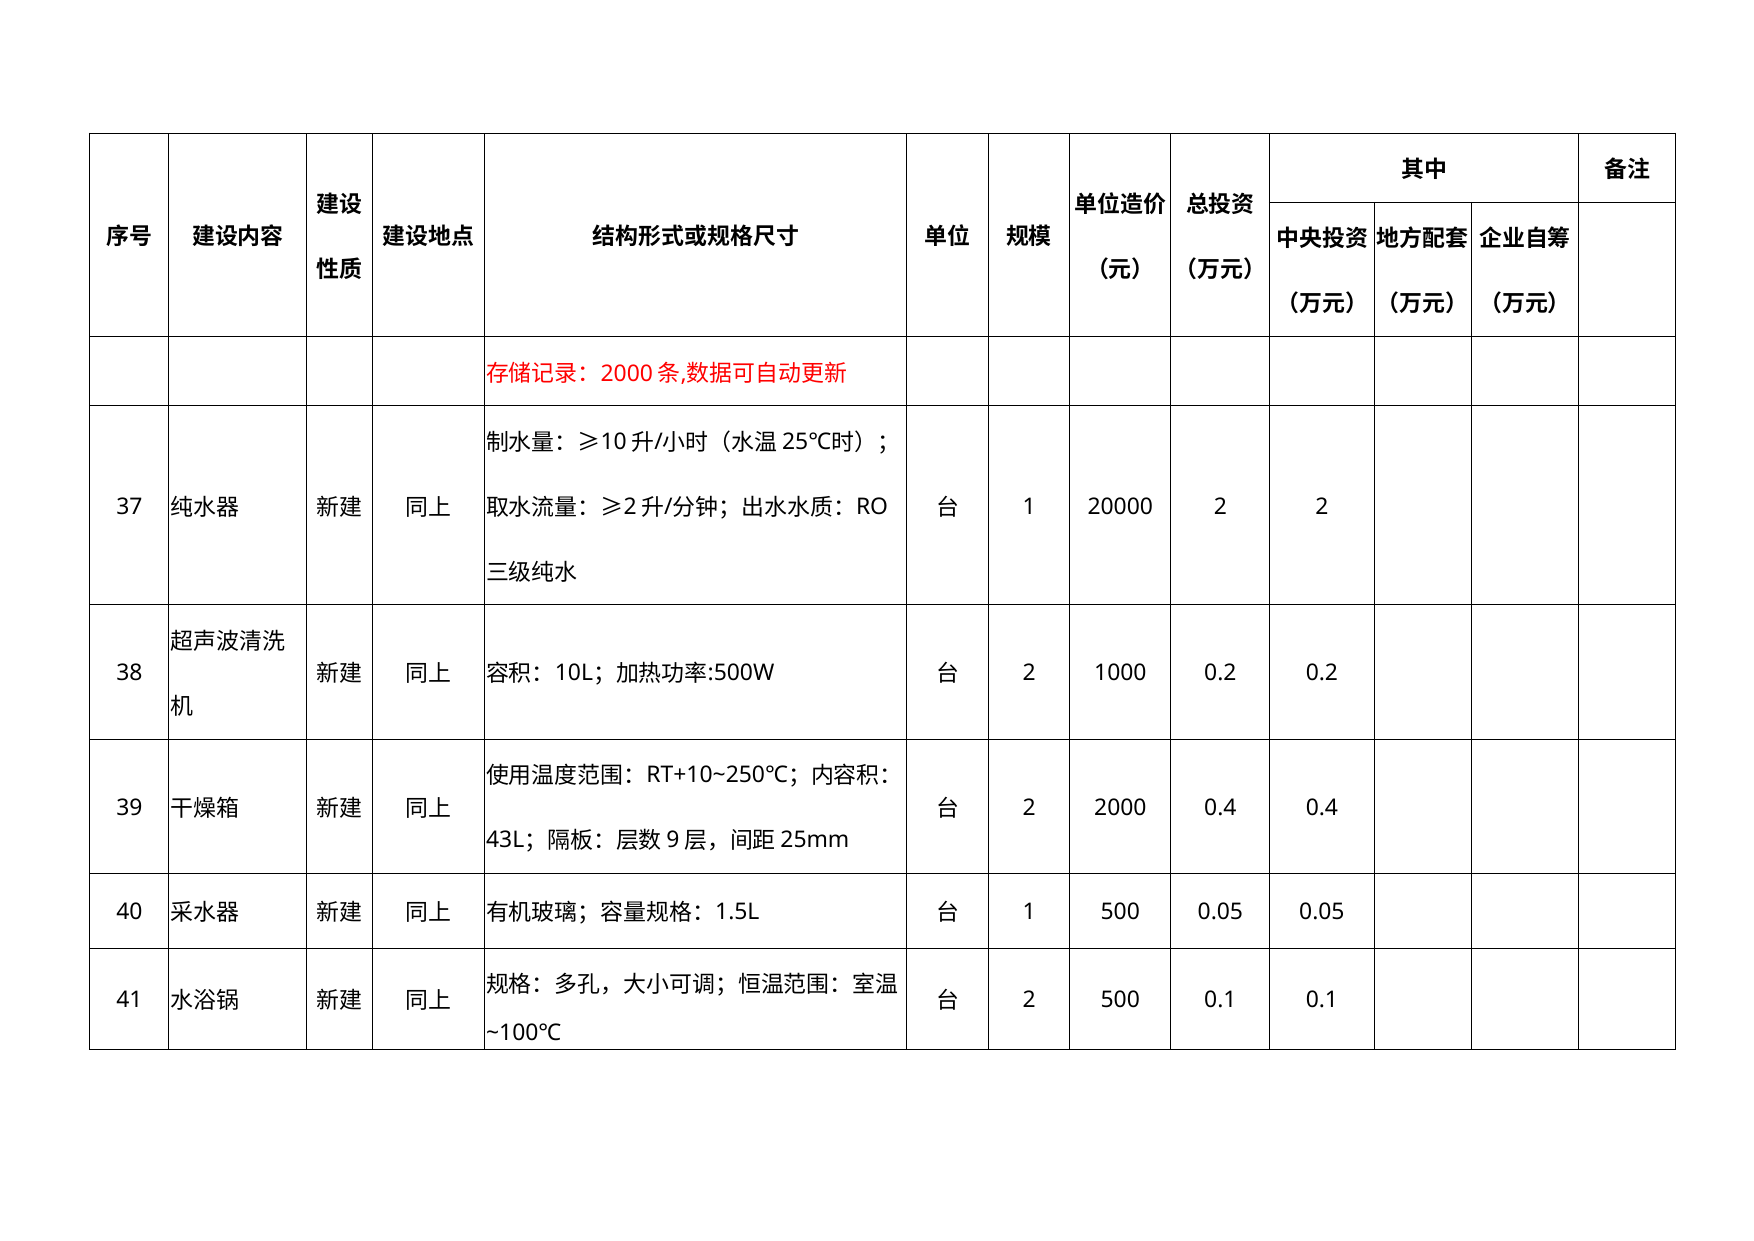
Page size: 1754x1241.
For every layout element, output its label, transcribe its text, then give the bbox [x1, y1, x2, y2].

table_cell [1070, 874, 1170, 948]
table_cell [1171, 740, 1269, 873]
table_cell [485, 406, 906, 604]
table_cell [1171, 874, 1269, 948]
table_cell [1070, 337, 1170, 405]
table_header 单位造价（元） [1070, 134, 1170, 336]
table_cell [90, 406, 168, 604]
table_header 总投资（万元） [1171, 134, 1269, 336]
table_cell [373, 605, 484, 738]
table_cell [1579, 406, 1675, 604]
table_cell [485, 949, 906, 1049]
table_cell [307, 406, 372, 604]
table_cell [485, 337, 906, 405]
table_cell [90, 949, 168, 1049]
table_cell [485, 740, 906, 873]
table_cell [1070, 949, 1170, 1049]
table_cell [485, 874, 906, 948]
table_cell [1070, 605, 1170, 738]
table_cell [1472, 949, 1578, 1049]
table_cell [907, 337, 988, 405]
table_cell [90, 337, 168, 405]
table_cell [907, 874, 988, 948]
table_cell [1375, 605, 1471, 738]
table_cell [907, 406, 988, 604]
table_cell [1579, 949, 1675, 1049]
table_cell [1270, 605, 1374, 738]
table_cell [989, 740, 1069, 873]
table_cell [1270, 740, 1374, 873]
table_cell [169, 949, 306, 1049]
table_header 规模 [989, 134, 1069, 336]
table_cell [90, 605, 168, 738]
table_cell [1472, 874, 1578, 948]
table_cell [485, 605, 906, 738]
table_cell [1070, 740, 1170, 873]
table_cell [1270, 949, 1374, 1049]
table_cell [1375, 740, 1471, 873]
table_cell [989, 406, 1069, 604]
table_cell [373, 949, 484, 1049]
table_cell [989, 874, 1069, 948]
table_cell 中央投资（万元） [1270, 203, 1374, 336]
table_cell [1579, 203, 1675, 336]
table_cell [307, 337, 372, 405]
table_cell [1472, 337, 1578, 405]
table_header 其中 [1270, 134, 1578, 202]
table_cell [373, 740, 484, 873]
table_header 建设地点 [373, 134, 484, 336]
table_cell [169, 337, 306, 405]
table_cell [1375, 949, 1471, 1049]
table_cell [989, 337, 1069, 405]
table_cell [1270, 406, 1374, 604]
table_cell 企业自筹（万元） [1472, 203, 1578, 336]
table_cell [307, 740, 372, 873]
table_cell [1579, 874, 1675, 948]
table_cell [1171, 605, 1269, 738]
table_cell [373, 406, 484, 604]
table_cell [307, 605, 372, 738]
table_header 建设内容 [169, 134, 306, 336]
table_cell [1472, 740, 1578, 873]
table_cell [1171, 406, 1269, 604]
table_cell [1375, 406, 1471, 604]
table_header 结构形式或规格尺寸 [485, 134, 906, 336]
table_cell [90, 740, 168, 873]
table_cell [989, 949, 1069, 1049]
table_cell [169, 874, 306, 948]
table_header 建设性质 [307, 134, 372, 336]
table_header 单位 [907, 134, 988, 336]
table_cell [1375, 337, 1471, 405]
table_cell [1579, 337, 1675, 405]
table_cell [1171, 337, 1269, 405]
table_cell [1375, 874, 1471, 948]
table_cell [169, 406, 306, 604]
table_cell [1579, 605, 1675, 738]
table_cell 地方配套（万元） [1375, 203, 1471, 336]
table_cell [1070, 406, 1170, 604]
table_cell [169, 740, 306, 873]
table_header 序号 [90, 134, 168, 336]
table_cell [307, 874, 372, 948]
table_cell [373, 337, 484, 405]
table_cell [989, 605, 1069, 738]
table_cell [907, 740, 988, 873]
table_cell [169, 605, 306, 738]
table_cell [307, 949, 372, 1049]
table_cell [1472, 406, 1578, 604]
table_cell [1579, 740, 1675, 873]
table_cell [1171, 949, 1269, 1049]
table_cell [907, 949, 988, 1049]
table_header 备注 [1579, 134, 1675, 202]
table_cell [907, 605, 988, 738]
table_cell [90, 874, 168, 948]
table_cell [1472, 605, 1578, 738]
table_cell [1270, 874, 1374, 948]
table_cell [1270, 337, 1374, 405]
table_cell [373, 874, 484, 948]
